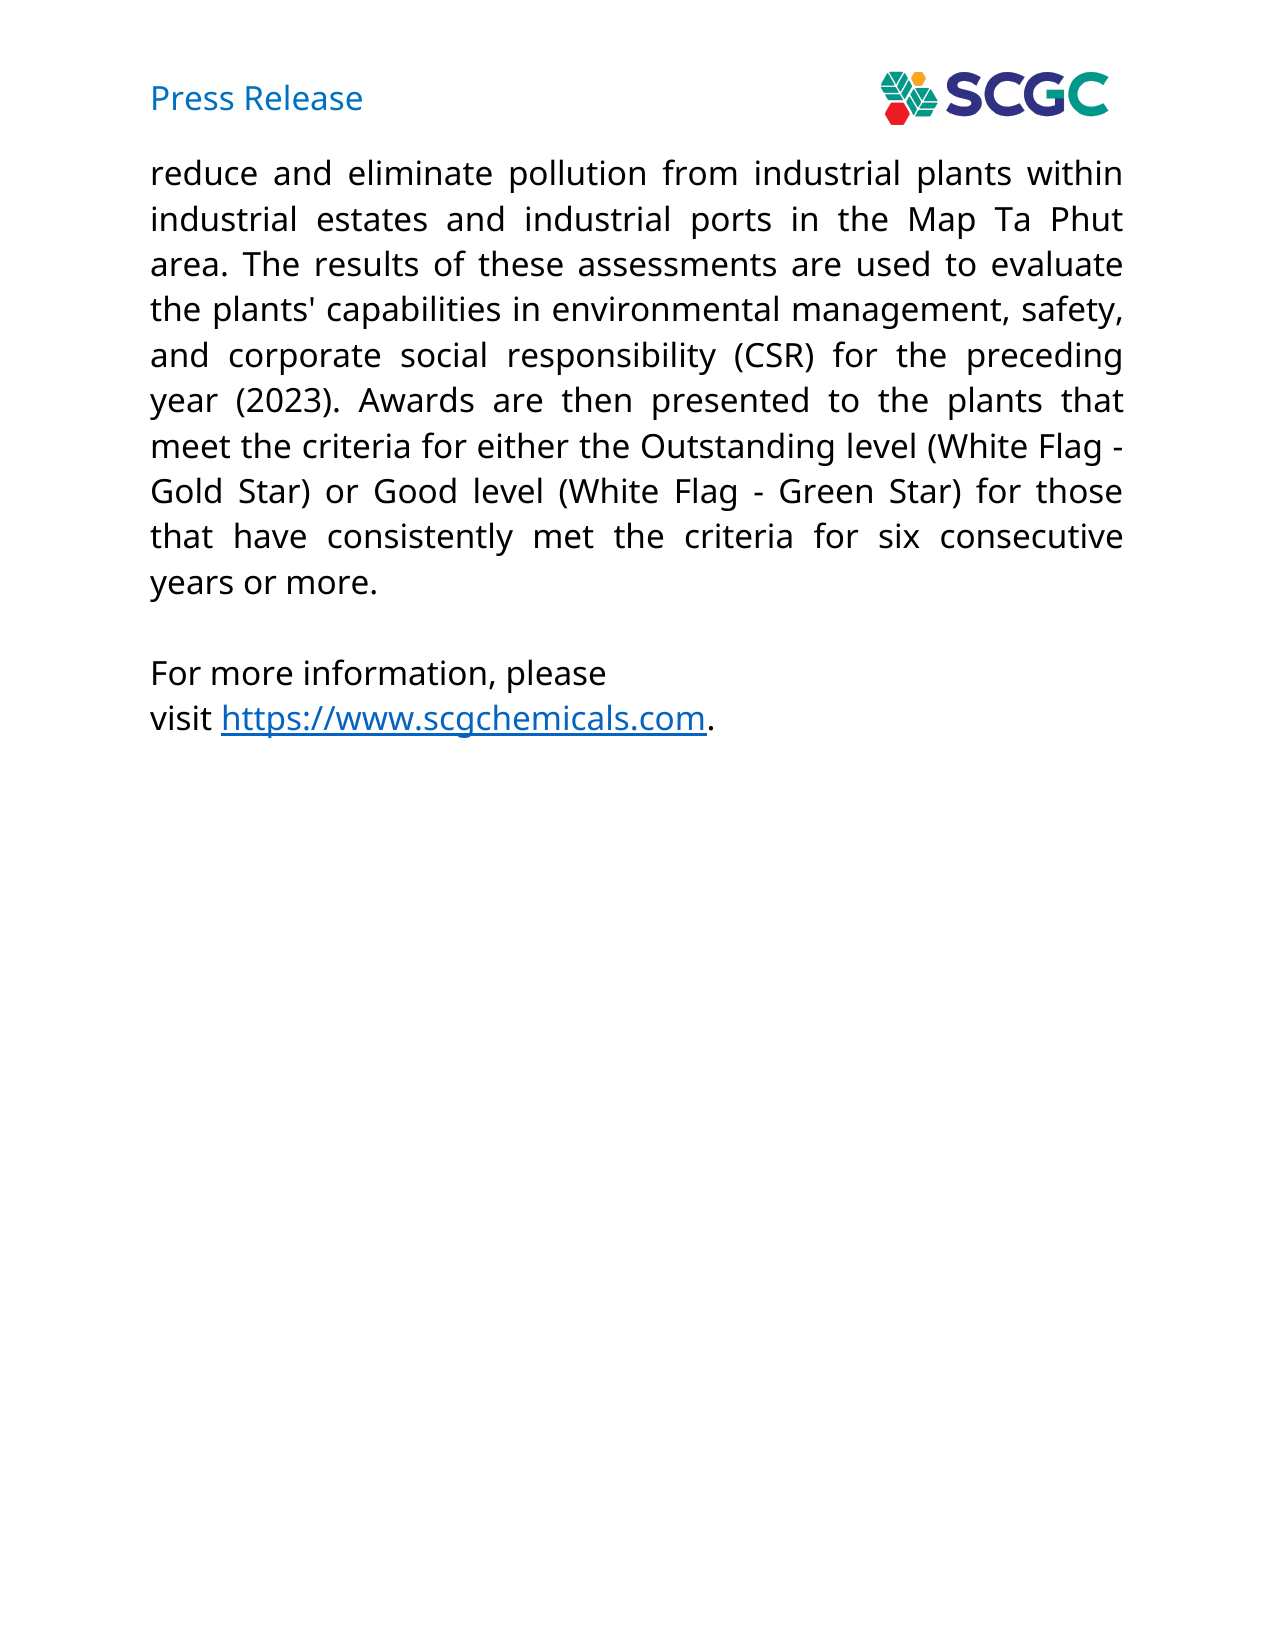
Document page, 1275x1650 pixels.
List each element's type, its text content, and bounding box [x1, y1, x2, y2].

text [150, 150, 1125, 604]
text For more information, please visit https://www.scgchemicals.com. [150, 649, 1125, 740]
picture [875, 63, 1120, 130]
